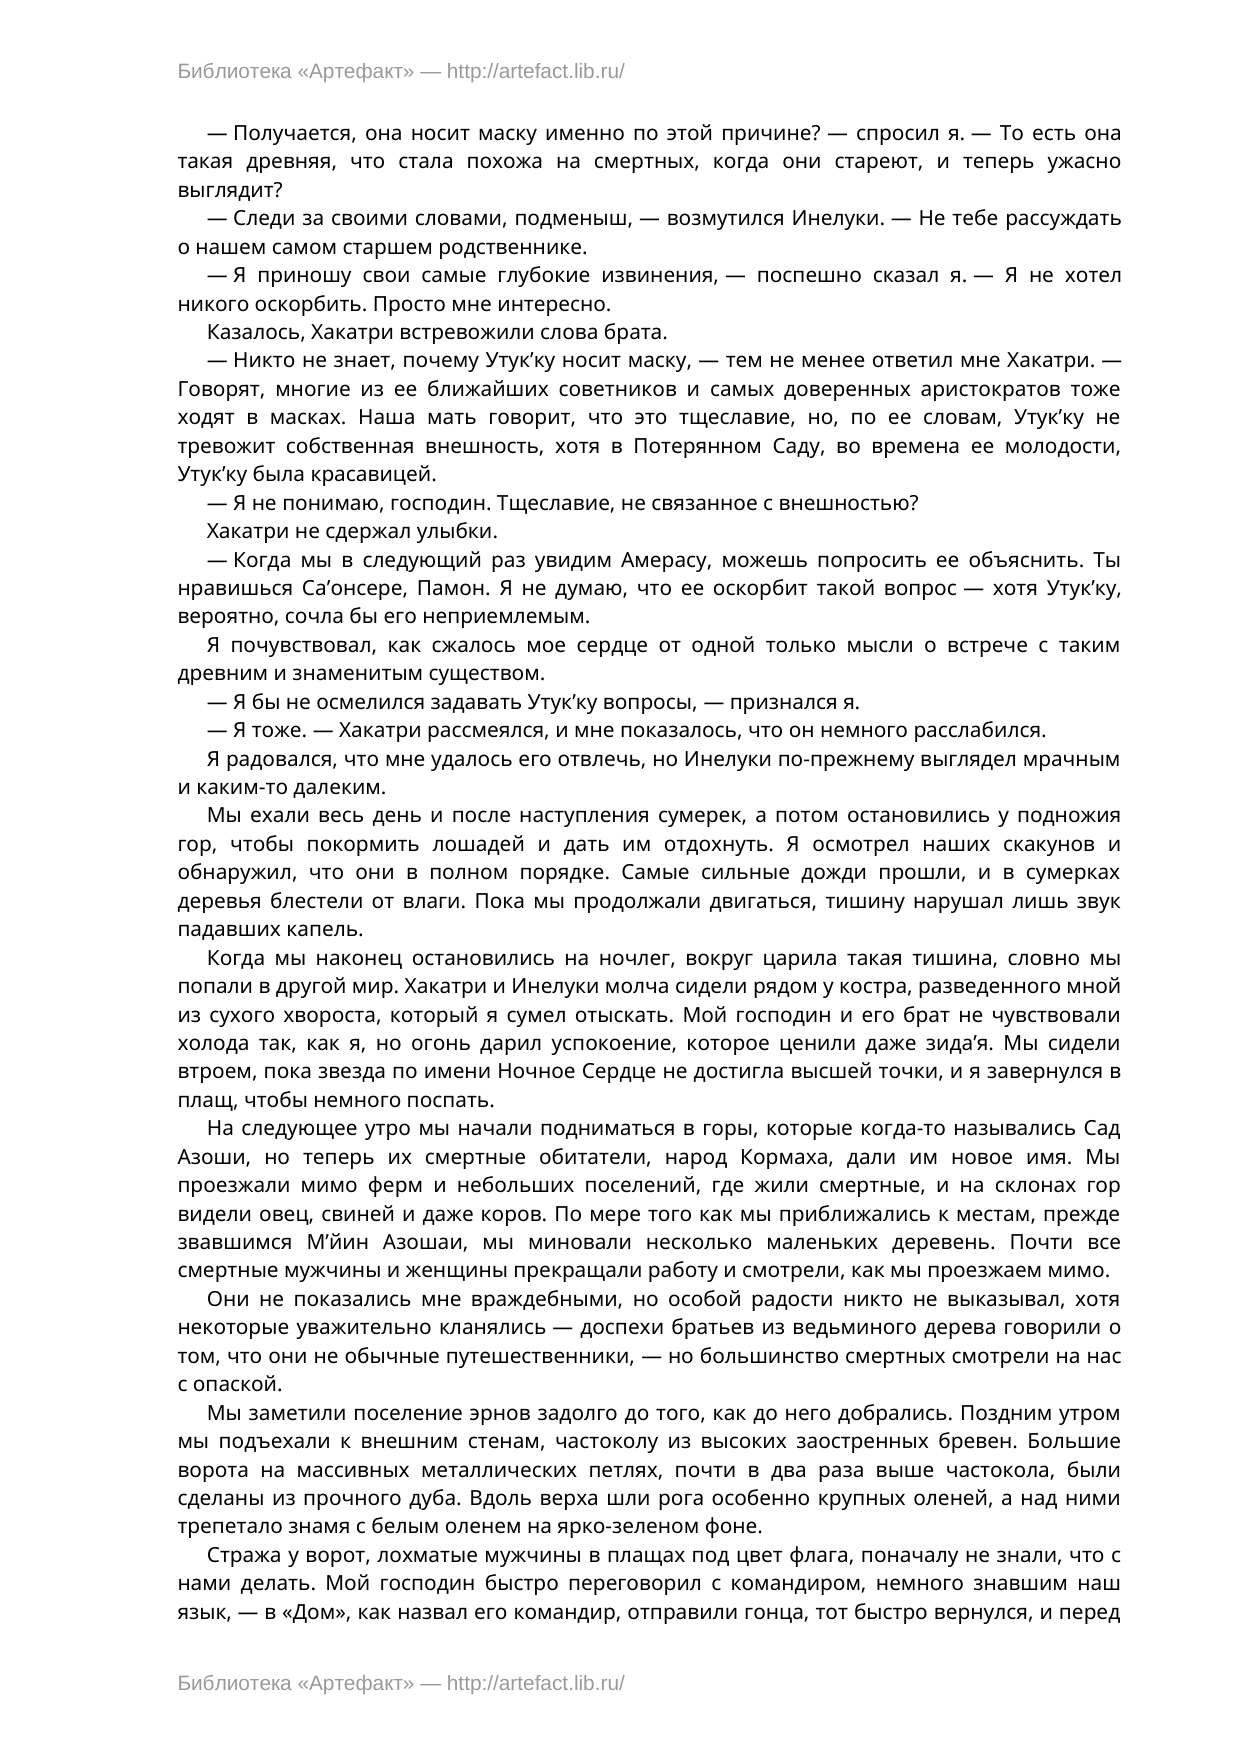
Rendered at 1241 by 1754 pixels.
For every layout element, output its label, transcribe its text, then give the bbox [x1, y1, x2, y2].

text Хакатри не сдержал улыбки. [177, 516, 1122, 545]
text — Следи за своими словами, подменыш, — возмутился Инелуки. — Не тебе рассуждать о нашем самом старшем родственнике. [177, 203, 1122, 260]
text Мы ехали весь день и после наступления сумерек, а потом остановились у подножия гор, чтобы покормить лошадей и дать им отдохнуть. Я осмотрел наших скакунов и обнаружил, что они в полном порядке. Самые сильные дожди прошли, и в сумерках деревья блестели от влаги. Пока мы продолжали двигаться, тишину нарушал лишь звук падавших капель. [177, 801, 1122, 943]
text — Я тоже. — Хакатри рассмеялся, и мне показалось, что он немного расслабился. [177, 715, 1122, 744]
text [177, 1540, 1122, 1625]
text Когда мы наконец остановились на ночлег, вокруг царила такая тишина, словно мы попали в другой мир. Хакатри и Инелуки молча сидели рядом у костра, разведенного мной из сухого хвороста, который я сумел отыскать. Мой господин и его брат не чувствовали холода так, как я, но огонь дарил успокоение, которое ценили даже зида’я. Мы сидели втроем, пока звезда по имени Ночное Сердце не достигла высшей точки, и я завернулся в плащ, чтобы немного поспать. [177, 943, 1122, 1113]
text Я радовался, что мне удалось его отвлечь, но Инелуки по-прежнему выглядел мрачным и каким-то далеким. [177, 744, 1122, 801]
text Казалось, Хакатри встревожили слова брата. [177, 317, 1122, 346]
text — Я не понимаю, господин. Тщеславие, не связанное с внешностью? [177, 488, 1122, 516]
text На следующее утро мы начали подниматься в горы, которые когда-то назывались Сад Азоши, но теперь их смертные обитатели, народ Кормаха, дали им новое имя. Мы проезжали мимо ферм и небольших поселений, где жили смертные, и на склонах гор видели овец, свиней и даже коров. По мере того как мы приближались к местам, прежде звавшимся М’йин Азошаи, мы миновали несколько маленьких деревень. Почти все смертные мужчины и женщины прекращали работу и смотрели, как мы проезжаем мимо. [177, 1113, 1122, 1284]
text — Я бы не осмелился задавать Утук’ку вопросы, — признался я. [177, 687, 1122, 715]
text Я почувствовал, как сжалось мое сердце от одной только мысли о встрече с таким древним и знаменитым существом. [177, 630, 1122, 687]
text Они не показались мне враждебными, но особой радости никто не выказывал, хотя некоторые уважительно кланялись — доспехи братьев из ведьминого дерева говорили о том, что они не обычные путешественники, — но большинство смертных смотрели на нас с опаской. [177, 1284, 1122, 1398]
text — Получается, она носит маску именно по этой причине? — спросил я. — То есть она такая древняя, что стала похожа на смертных, когда они стареют, и теперь ужасно выглядит? [177, 118, 1122, 203]
text Мы заметили поселение эрнов задолго до того, как до него добрались. Поздним утром мы подъехали к внешним стенам, частоколу из высоких заостренных бревен. Большие ворота на массивных металлических петлях, почти в два раза выше частокола, были сделаны из прочного дуба. Вдоль верха шли рога особенно крупных оленей, а над ними трепетало знамя с белым оленем на ярко-зеленом фоне. [177, 1398, 1122, 1540]
text — Никто не знает, почему Утук’ку носит маску, — тем не менее ответил мне Хакатри. — Говорят, многие из ее ближайших советников и самых доверенных аристократов тоже ходят в масках. Наша мать говорит, что это тщеславие, но, по ее словам, Утук’ку не тревожит собственная внешность, хотя в Потерянном Саду, во времена ее молодости, Утук’ку была красавицей. [177, 346, 1122, 488]
text — Когда мы в следующий раз увидим Амерасу, можешь попросить ее объяснить. Ты нравишься Са’онсере, Памон. Я не думаю, что ее оскорбит такой вопрос — хотя Утук’ку, вероятно, сочла бы его неприемлемым. [177, 545, 1122, 630]
text — Я приношу свои самые глубокие извинения, — поспешно сказал я. — Я не хотел никого оскорбить. Просто мне интересно. [177, 260, 1122, 317]
